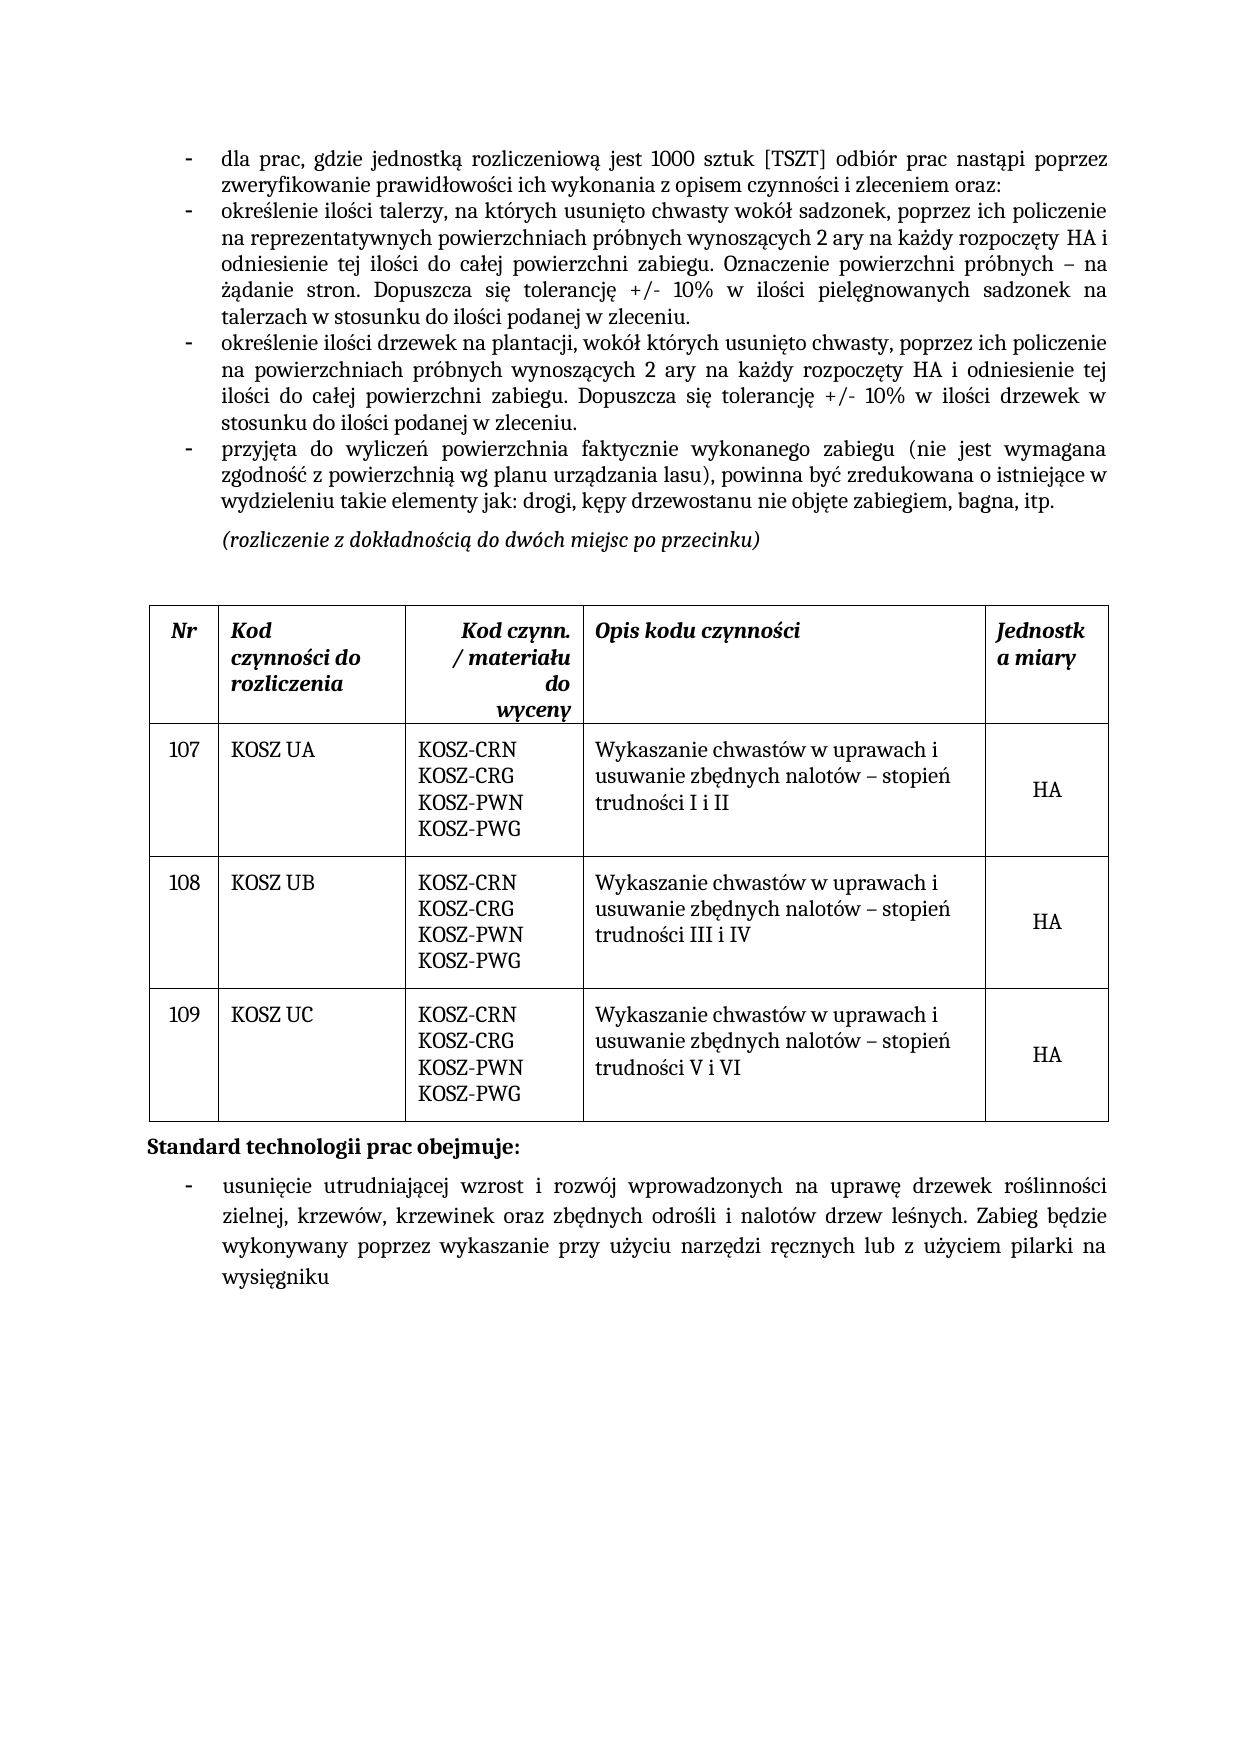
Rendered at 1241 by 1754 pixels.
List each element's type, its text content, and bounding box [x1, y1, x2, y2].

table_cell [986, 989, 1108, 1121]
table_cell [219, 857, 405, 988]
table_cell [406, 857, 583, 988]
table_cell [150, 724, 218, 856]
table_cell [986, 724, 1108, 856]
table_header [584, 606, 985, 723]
list dla prac, gdzie jednostką rozliczeniową jest 1000 sztuk [TSZT] odbiór prac nastąpi poprzez zweryfikowanie prawidłowości ich wykonania z opisem czynności i zleceniem oraz: [185, 146, 1108, 198]
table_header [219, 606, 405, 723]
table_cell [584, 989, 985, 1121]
list usunięcie utrudniającej wzrost i rozwój wprowadzonych na uprawę drzewek roślinności zielnej, krzewów, krzewinek oraz zbędnych odrośli i nalotów drzew leśnych. Zabieg będzie wykonywany poprzez wykaszanie przy użyciu narzędzi ręcznych lub z użyciem pilarki na wysięgniku [185, 1173, 1108, 1290]
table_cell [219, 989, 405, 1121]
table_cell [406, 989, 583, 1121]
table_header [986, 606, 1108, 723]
list określenie ilości drzewek na plantacji, wokół których usunięto chwasty, poprzez ich policzenie na powierzchniach próbnych wynoszących 2 ary na każdy rozpoczęty HA i odniesienie tej ilości do całej powierzchni zabiegu. Dopuszcza się tolerancję +/- 10% w ilości drzewek w stosunku do ilości podanej w zleceniu. [185, 330, 1108, 436]
list określenie ilości talerzy, na których usunięto chwasty wokół sadzonek, poprzez ich policzenie na reprezentatywnych powierzchniach próbnych wynoszących 2 ary na każdy rozpoczęty HA i odniesienie tej ilości do całej powierzchni zabiegu. Oznaczenie powierzchni próbnych – na żądanie stron. Dopuszcza się tolerancję +/- 10% w ilości pielęgnowanych sadzonek na talerzach w stosunku do ilości podanej w zleceniu. [185, 198, 1108, 330]
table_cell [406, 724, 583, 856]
list przyjęta do wyliczeń powierzchnia faktycznie wykonanego zabiegu (nie jest wymagana zgodność z powierzchnią wg planu urządzania lasu), powinna być zredukowana o istniejące w wydzieleniu takie elementy jak: drogi, kępy drzewostanu nie objęte zabiegiem, bagna, itp. [185, 436, 1108, 515]
text (rozliczenie z dokładnością do dwóch miejsc po przecinku) [221, 527, 1192, 553]
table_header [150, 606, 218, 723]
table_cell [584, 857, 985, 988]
subtitle Standard technologii prac obejmuje: [147, 1134, 1192, 1160]
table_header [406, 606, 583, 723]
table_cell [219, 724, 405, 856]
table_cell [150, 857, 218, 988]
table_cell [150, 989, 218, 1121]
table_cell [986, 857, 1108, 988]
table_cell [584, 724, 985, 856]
